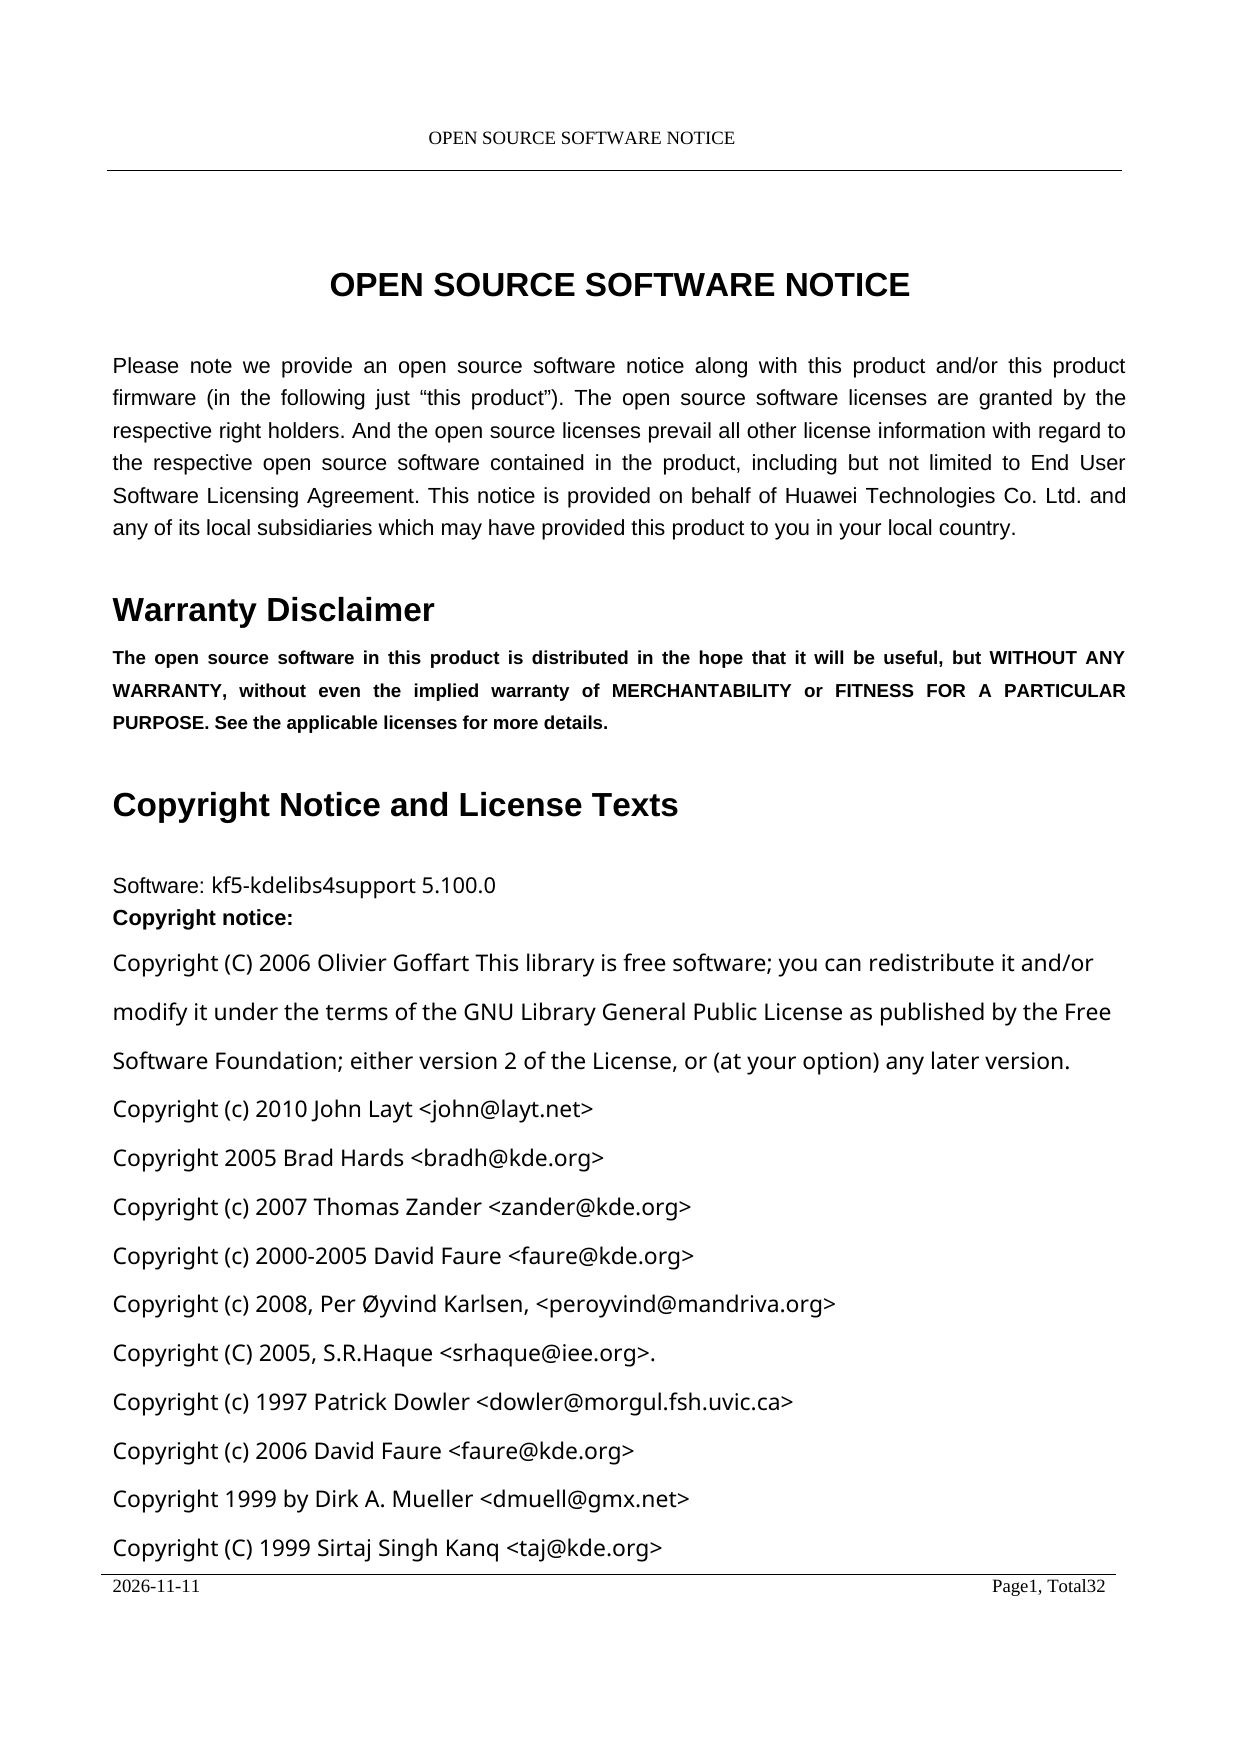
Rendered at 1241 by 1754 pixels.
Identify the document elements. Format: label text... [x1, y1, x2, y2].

text Warranty Disclaimer [112, 576, 1128, 641]
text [112, 947, 1128, 1564]
text The open source software in this product is distributed in the hope that it will be useful, but WITHOUT ANY WARRANTY, without even the implied warranty of MERCHANTABILITY or FITNESS FOR A PARTICULAR PURPOSE. See the applicable licenses for more details. [112, 641, 1128, 739]
text OPEN SOURCE SOFTWARE NOTICE [112, 251, 1128, 316]
text Please note we provide an open source software notice along with this product and/or this product firmware (in the following just “this product”). The open source software licenses are granted by the respective right holders. And the open source licenses prevail all other license information with regard to the respective open source software contained in the product, including but not limited to End User Software Licensing Agreement. This notice is provided on behalf of Huawei Technologies Co. Ltd. and any of its local subsidiaries which may have provided this product to you in your local country. [112, 349, 1128, 544]
text Software: kf5-kdelibs4support 5.100.0 [112, 869, 1128, 901]
text Copyright Notice and License Texts [112, 771, 1128, 836]
text Copyright notice: [112, 901, 1128, 934]
